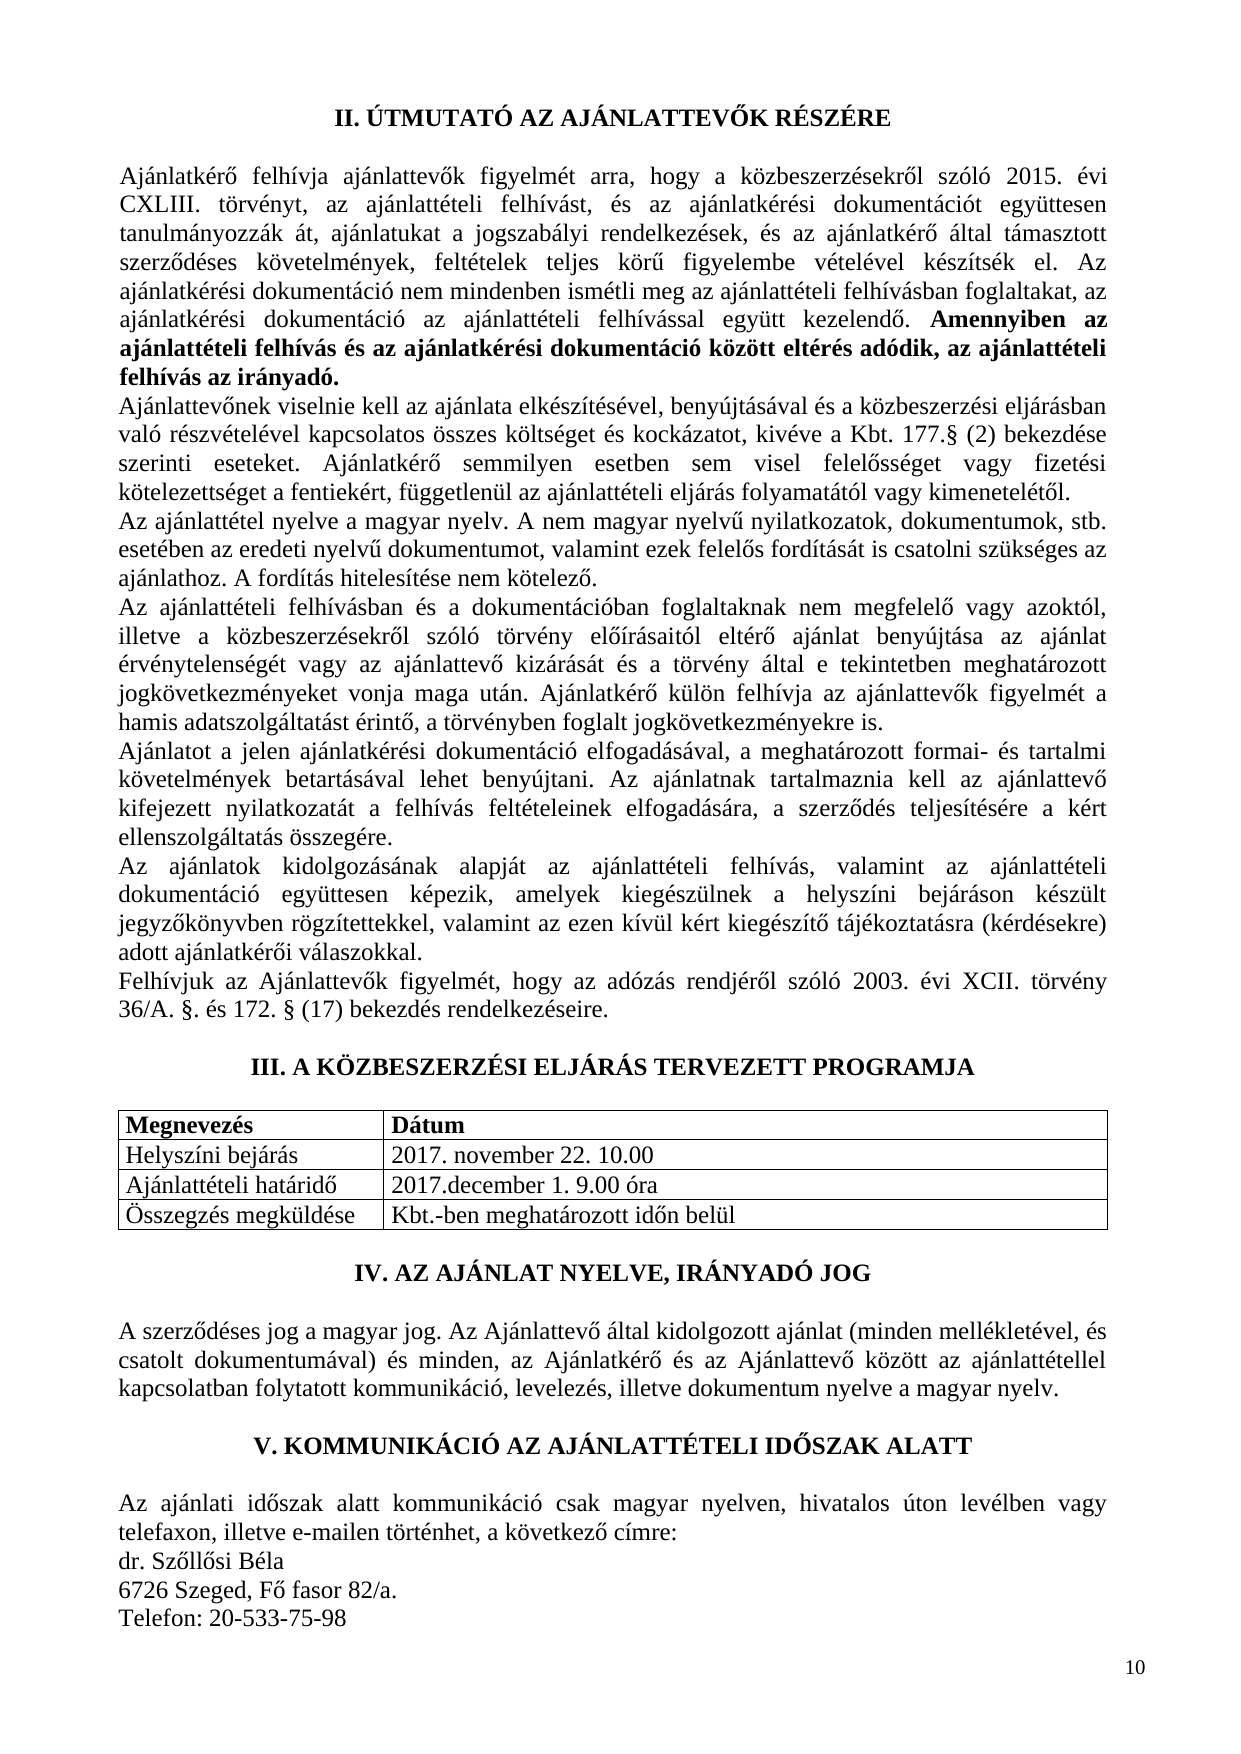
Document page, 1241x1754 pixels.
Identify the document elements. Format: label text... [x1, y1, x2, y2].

text Felhívjuk az Ajánlattevők figyelmét, hogy az adózás rendjéről szóló 2003. évi XCII. törvény 36/A. §. és 172. § (17) bekezdés rendelkezéseire. [118, 966, 1108, 1023]
text Az ajánlattételi felhívásban és a dokumentációban foglaltaknak nem megfelelő vagy azoktól, illetve a közbeszerzésekről szóló törvény előírásaitól eltérő ajánlat benyújtása az ajánlat érvénytelenségét vagy az ajánlattevő kizárását és a törvény által e tekintetben meghatározott jogkövetkezményeket vonja maga után. Ajánlatkérő külön felhívja az ajánlattevők figyelmét a hamis adatszolgáltatást érintő, a törvényben foglalt jogkövetkezményekre is. [118, 592, 1108, 736]
text Az ajánlati időszak alatt kommunikáció csak magyar nyelven, hivatalos úton levélben vagy telefaxon, illetve e-mailen történhet, a következő címre: [118, 1488, 1108, 1546]
table_cell 2017. november 22. 10.00 [384, 1140, 1107, 1169]
text II. ÚTMUTATÓ AZ AJÁNLATTEVŐK RÉSZÉRE [118, 103, 1108, 132]
subtitle IV. AZ AJÁNLAT NYELVE, IRÁNYADÓ JOG [118, 1258, 1108, 1287]
text Telefon: 20-533-75-98 [118, 1603, 1108, 1632]
table_header Megnevezés [119, 1111, 383, 1139]
text Ajánlattevőnek viselnie kell az ajánlata elkészítésével, benyújtásával és a közbeszerzési eljárásban való részvételével kapcsolatos összes költséget és kockázatot, kivéve a Kbt. 177.§ (2) bekezdése szerinti eseteket. Ajánlatkérő semmilyen esetben sem visel felelősséget vagy fizetési kötelezettséget a fentiekért, függetlenül az ajánlattételi eljárás folyamatától vagy kimenetelétől. [118, 391, 1108, 506]
text III. A KÖZBESZERZÉSI ELJÁRÁS TERVEZETT PROGRAMJA [118, 1052, 1108, 1081]
text 6726 Szeged, Fő fasor 82/a. [118, 1575, 1108, 1603]
text Az ajánlattétel nyelve a magyar nyelv. A nem magyar nyelvű nyilatkozatok, dokumentumok, stb. esetében az eredeti nyelvű dokumentumot, valamint ezek felelős fordítását is csatolni szükséges az ajánlathoz. A fordítás hitelesítése nem kötelező. [118, 506, 1108, 592]
text dr. Szőllősi Béla [118, 1546, 1108, 1575]
text Az ajánlatok kidolgozásának alapját az ajánlattételi felhívás, valamint az ajánlattételi dokumentáció együttesen képezik, amelyek kiegészülnek a helyszíni bejáráson készült jegyzőkönyvben rögzítettekkel, valamint az ezen kívül kért kiegészítő tájékoztatásra (kérdésekre) adott ajánlatkérői válaszokkal. [118, 851, 1108, 966]
table_cell 2017.december 1. 9.00 óra [384, 1170, 1107, 1199]
table_cell Összegzés megküldése [119, 1200, 383, 1229]
table_header Dátum [384, 1111, 1107, 1139]
text Ajánlatot a jelen ajánlatkérési dokumentáció elfogadásával, a meghatározott formai- és tartalmi követelmények betartásával lehet benyújtani. Az ajánlatnak tartalmaznia kell az ajánlattevő kifejezett nyilatkozatát a felhívás feltételeinek elfogadására, a szerződés teljesítésére a kért ellenszolgáltatás összegére. [118, 736, 1108, 851]
text A szerződéses jog a magyar jog. Az Ajánlattevő által kidolgozott ajánlat (minden mellékletével, és csatolt dokumentumával) és minden, az Ajánlatkérő és az Ajánlattevő között az ajánlattétellel kapcsolatban folytatott kommunikáció, levelezés, illetve dokumentum nyelve a magyar nyelv. [118, 1316, 1108, 1402]
text Ajánlatkérő felhívja ajánlattevők figyelmét arra, hogy a közbeszerzésekről szóló 2015. évi CXLIII. törvényt, az ajánlattételi felhívást, és az ajánlatkérési dokumentációt együttesen tanulmányozzák át, ajánlatukat a jogszabályi rendelkezések, és az ajánlatkérő által támasztott szerződéses követelmények, feltételek teljes körű figyelembe vételével készítsék el. Az ajánlatkérési dokumentáció nem mindenben ismétli meg az ajánlattételi felhívásban foglaltakat, az ajánlatkérési dokumentáció az ajánlattételi felhívással együtt kezelendő. Amennyiben az ajánlattételi felhívás és az ajánlatkérési dokumentáció között eltérés adódik, az ajánlattételi felhívás az irányadó. [119, 161, 1108, 391]
subtitle V. KOMMUNIKÁCIÓ AZ AJÁNLATTÉTELI IDŐSZAK ALATT [118, 1431, 1108, 1460]
table_cell Ajánlattételi határidő [119, 1170, 383, 1199]
table_cell Kbt.-ben meghatározott időn belül [384, 1200, 1107, 1229]
table_cell Helyszíni bejárás [119, 1140, 383, 1169]
